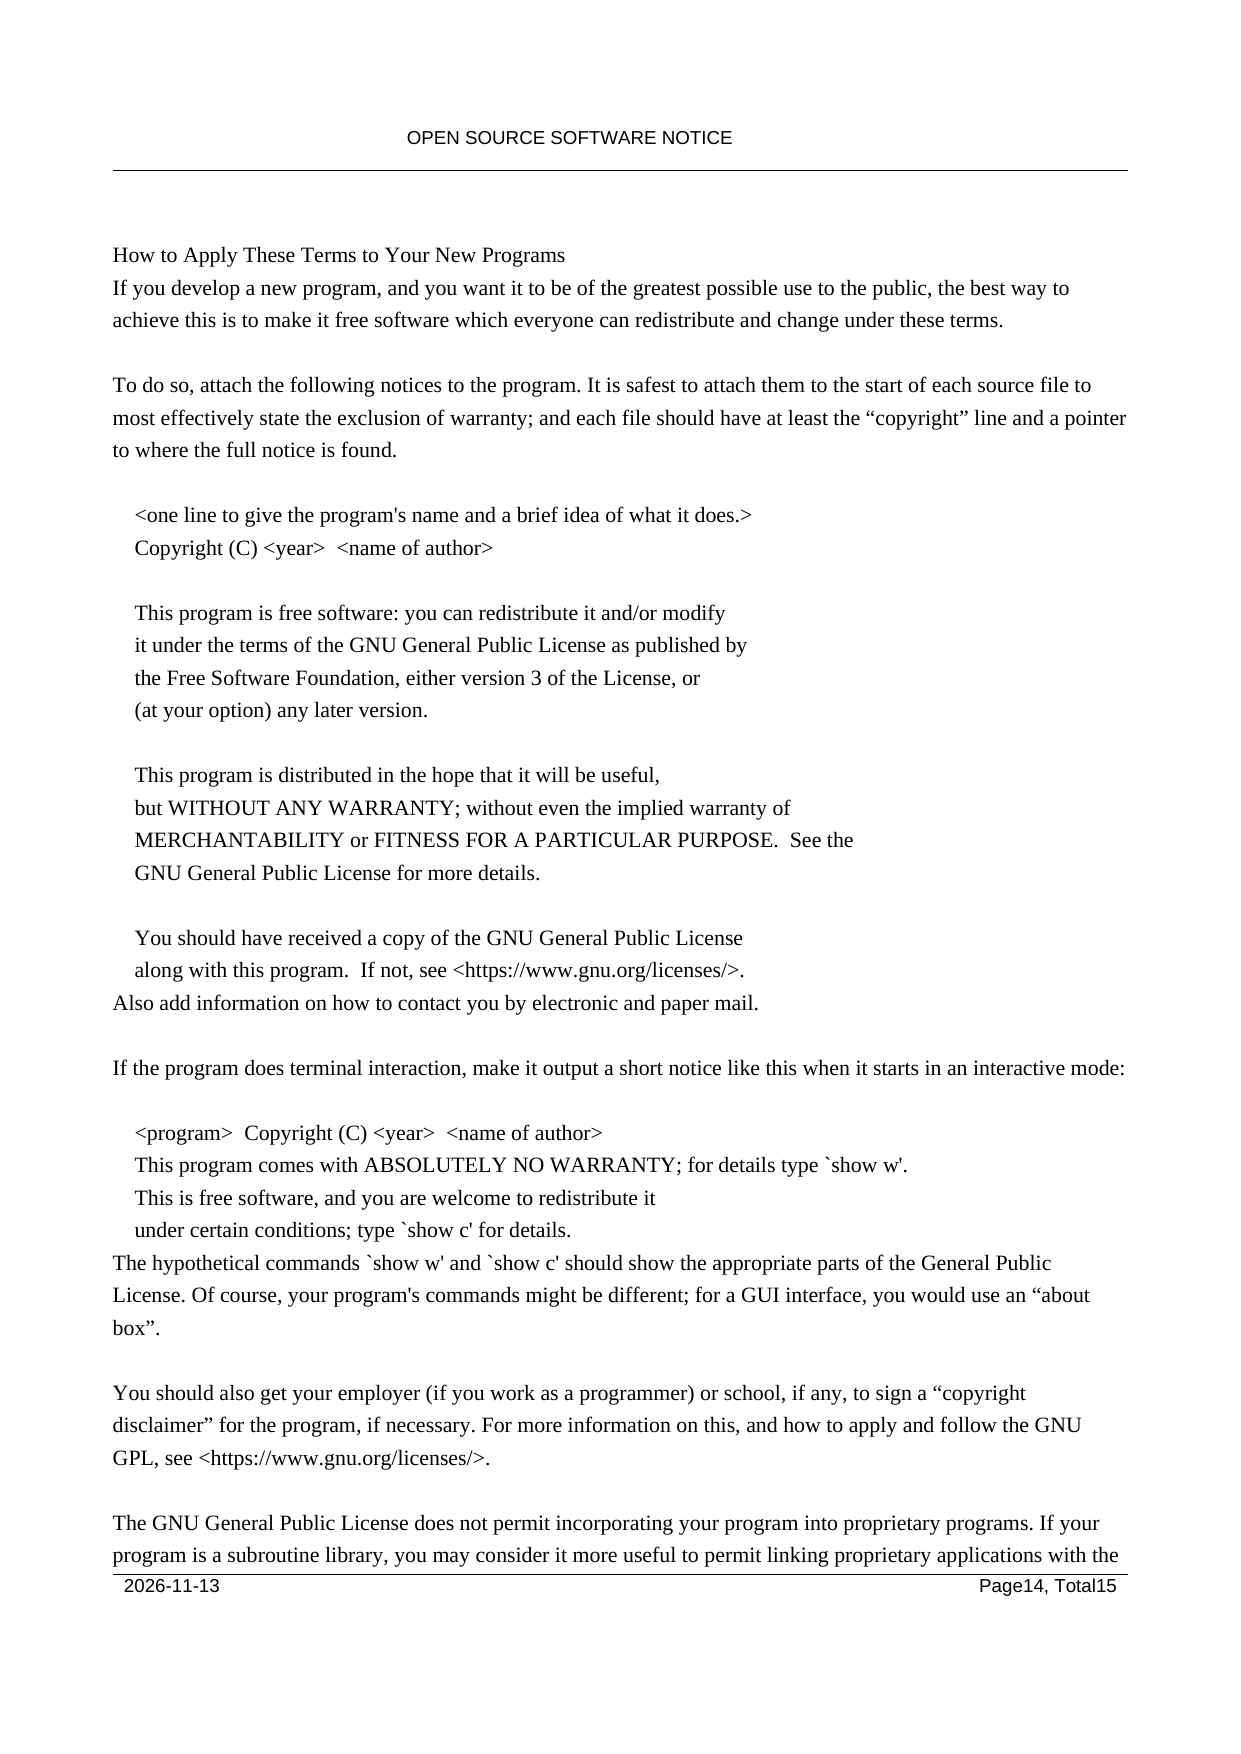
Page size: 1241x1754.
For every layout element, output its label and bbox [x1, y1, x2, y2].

text [112, 206, 1128, 1571]
